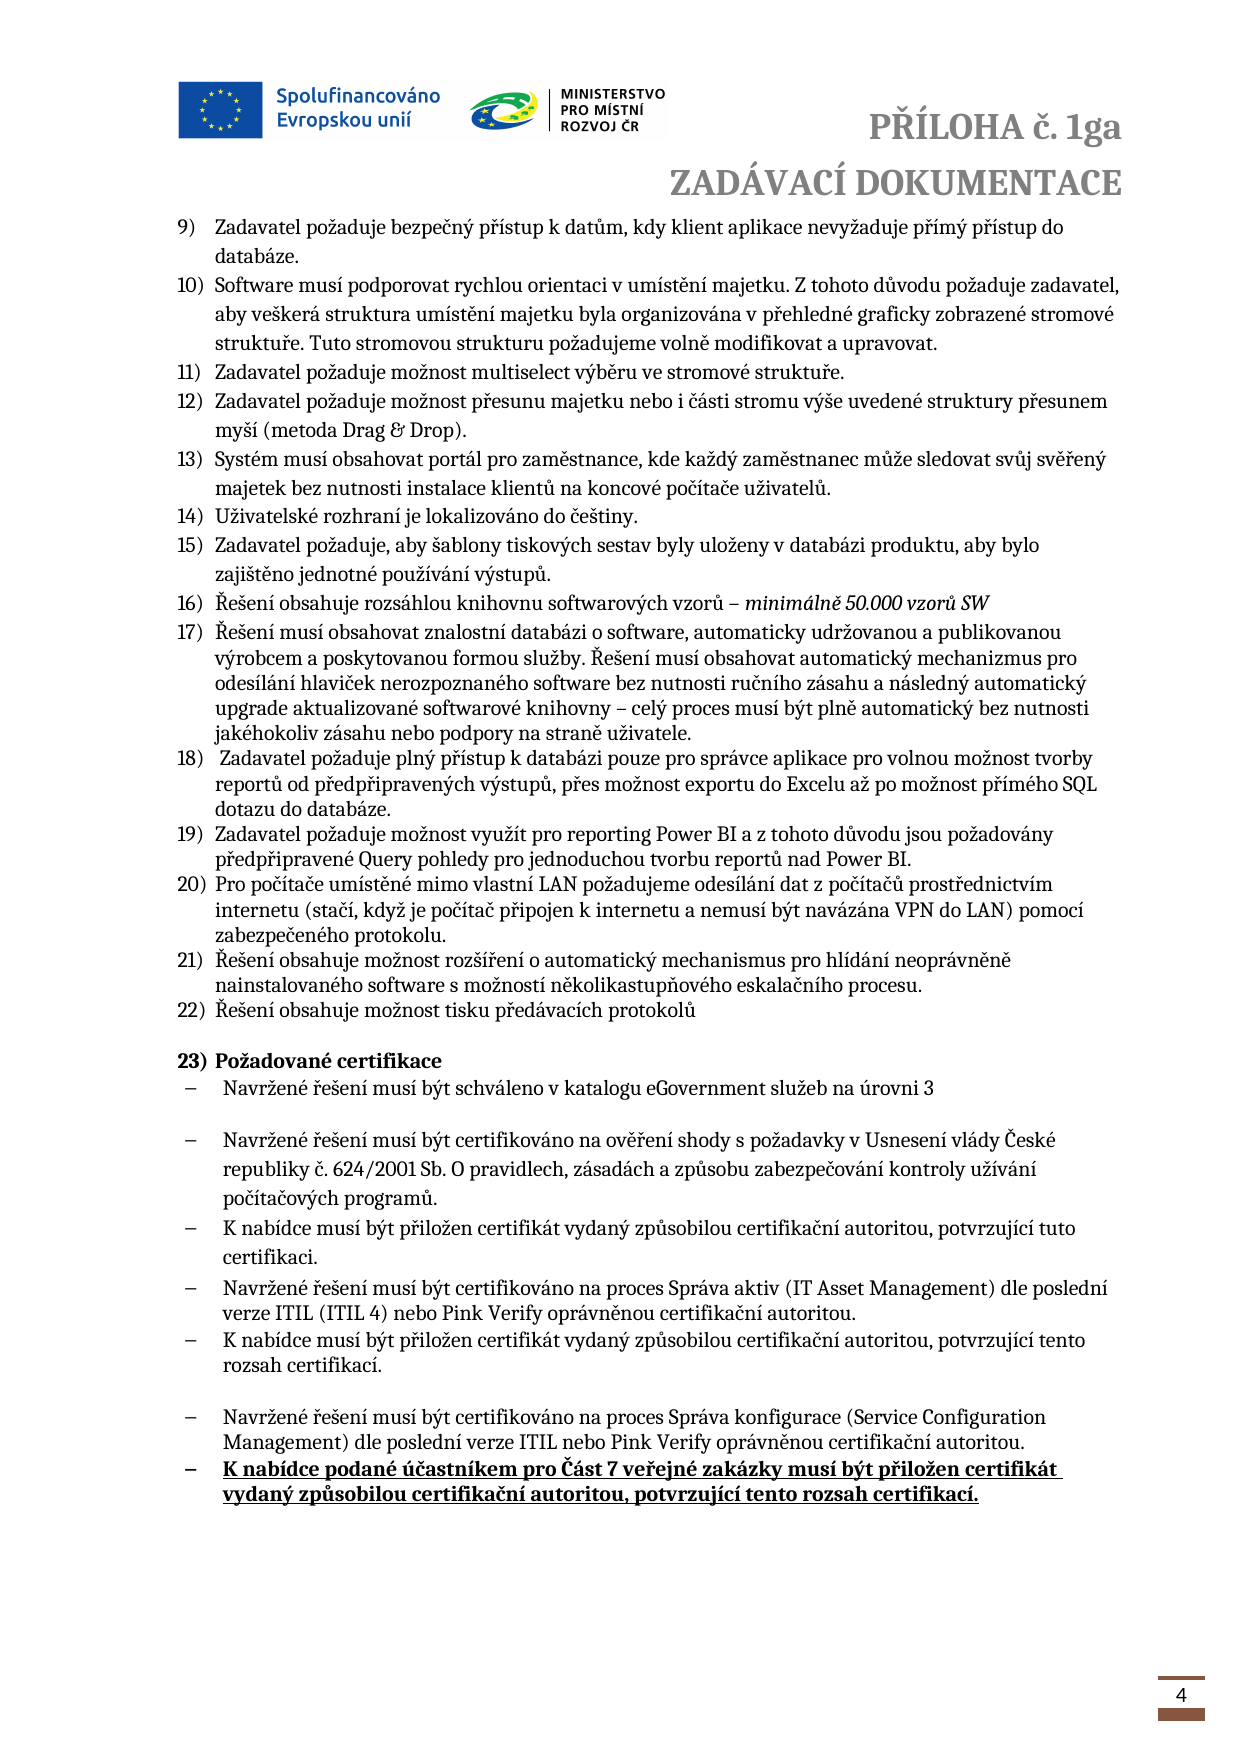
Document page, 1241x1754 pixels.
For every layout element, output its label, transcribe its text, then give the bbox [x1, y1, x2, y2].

picture [177, 80, 669, 140]
list Uživatelské rozhraní je lokalizováno do češtiny. [177, 504, 1122, 529]
list Zadavatel požaduje možnost přesunu majetku nebo i části stromu výše uvedené struktury přesunem myší (metoda Drag & Drop). [177, 388, 1122, 443]
list Navržené řešení musí být certifikováno na proces Správa konfigurace (Service Configuration Management) dle poslední verze ITIL nebo Pink Verify oprávněnou certifikační autoritou. [185, 1403, 1122, 1455]
list Software musí podporovat rychlou orientaci v umístění majetku. Z tohoto důvodu požaduje zadavatel, aby veškerá struktura umístění majetku byla organizována v přehledné graficky zobrazené stromové struktuře. Tuto stromovou strukturu požadujeme volně modifikovat a upravovat. [177, 273, 1122, 356]
list Zadavatel požaduje možnost využít pro reporting Power BI a z tohoto důvodu jsou požadovány předpřipravené Query pohledy pro jednoduchou tvorbu reportů nad Power BI. [177, 822, 1122, 872]
list Zadavatel požaduje plný přístup k databázi pouze pro správce aplikace pro volnou možnost tvorby reportů od předpřipravených výstupů, přes možnost exportu do Excelu až po možnost přímého SQL dotazu do databáze. [177, 746, 1122, 822]
list Požadované certifikace [177, 1049, 1122, 1074]
list K nabídce musí být přiložen certifikát vydaný způsobilou certifikační autoritou, potvrzující tento rozsah certifikací. [185, 1326, 1122, 1378]
list Zadavatel požaduje, aby šablony tiskových sestav byly uloženy v databázi produktu, aby bylo zajištěno jednotné používání výstupů. [177, 533, 1122, 587]
list Řešení musí obsahovat znalostní databázi o software, automaticky udržovanou a publikovanou výrobcem a poskytovanou formou služby. Řešení musí obsahovat automatický mechanizmus pro odesílání hlaviček nerozpoznaného software bez nutnosti ručního zásahu a následný automatický upgrade aktualizované softwarové knihovny – celý proces musí být plně automatický bez nutnosti jakéhokoliv zásahu nebo podpory na straně uživatele. [177, 620, 1122, 746]
list Zadavatel požaduje možnost multiselect výběru ve stromové struktuře. [177, 359, 1122, 385]
list K nabídce podané účastníkem pro Část 7 veřejné zakázky musí být přiložen certifikát vydaný způsobilou certifikační autoritou, potvrzující tento rozsah certifikací. [185, 1455, 1122, 1507]
list Pro počítače umístěné mimo vlastní LAN požadujeme odesílání dat z počítačů prostřednictvím internetu (stačí, když je počítač připojen k internetu a nemusí být navázána VPN do LAN) pomocí zabezpečeného protokolu. [177, 872, 1122, 948]
list Řešení obsahuje možnost rozšíření o automatický mechanismus pro hlídání neoprávněně nainstalovaného software s možností několikastupňového eskalačního procesu. [177, 948, 1122, 998]
list Systém musí obsahovat portál pro zaměstnance, kde každý zaměstnanec může sledovat svůj svěřený majetek bez nutnosti instalace klientů na koncové počítače uživatelů. [177, 446, 1122, 501]
list Řešení obsahuje rozsáhlou knihovnu softwarových vzorů – minimálně 50.000 vzorů SW [177, 591, 1122, 616]
list Řešení obsahuje možnost tisku předávacích protokolů [177, 998, 1122, 1023]
list K nabídce musí být přiložen certifikát vydaný způsobilou certifikační autoritou, potvrzující tuto certifikaci. [185, 1214, 1122, 1270]
list Zadavatel požaduje bezpečný přístup k datům, kdy klient aplikace nevyžaduje přímý přístup do databáze. [177, 215, 1122, 269]
list Navržené řešení musí být certifikováno na ověření shody s požadavky v Usnesení vlády České republiky č. 624/2001 Sb. O pravidlech, zásadách a způsobu zabezpečování kontroly užívání počítačových programů. [185, 1126, 1122, 1211]
list Navržené řešení musí být certifikováno na proces Správa aktiv (IT Asset Management) dle poslední verze ITIL (ITIL 4) nebo Pink Verify oprávněnou certifikační autoritou. [185, 1274, 1122, 1326]
list Navržené řešení musí být schváleno v katalogu eGovernment služeb na úrovni 3 [185, 1074, 1122, 1101]
